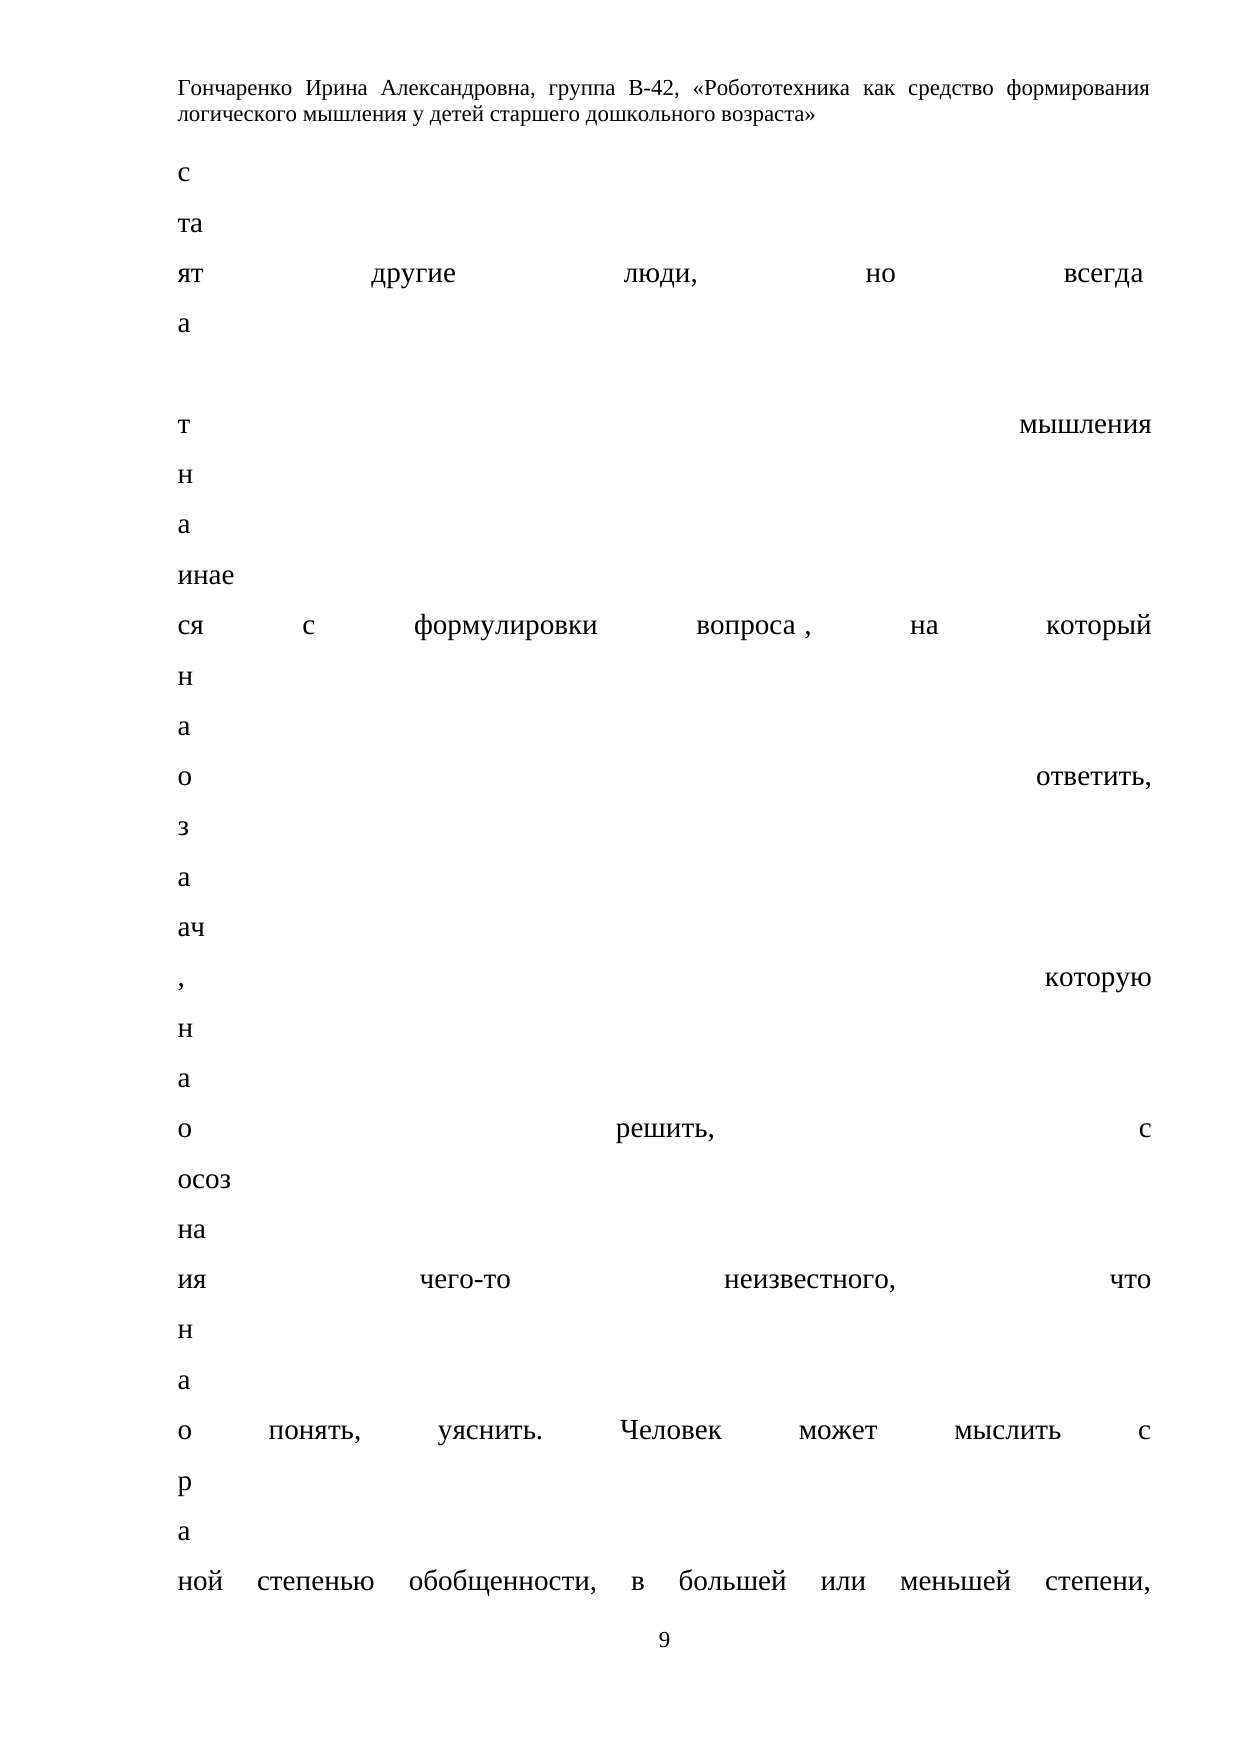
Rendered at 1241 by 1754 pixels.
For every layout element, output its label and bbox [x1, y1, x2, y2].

text [177, 154, 1152, 1597]
